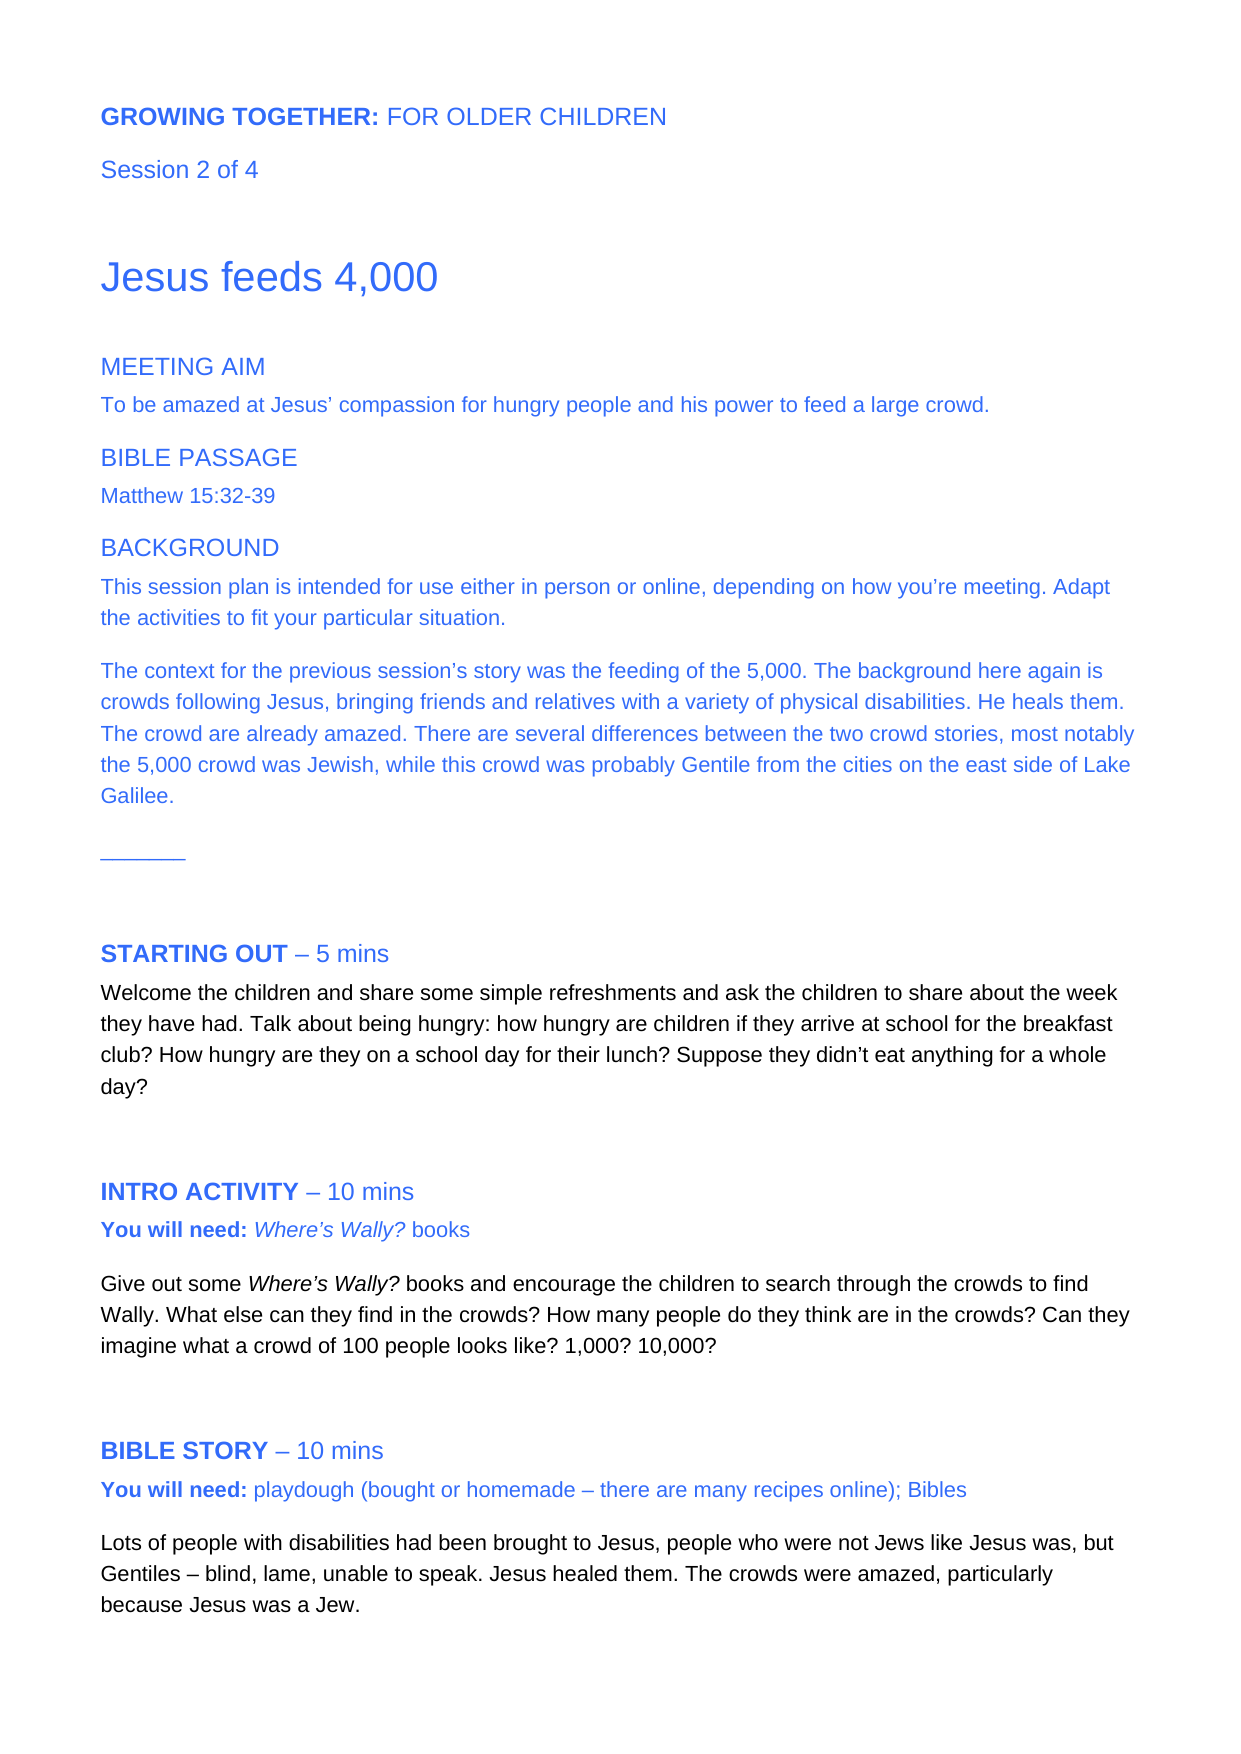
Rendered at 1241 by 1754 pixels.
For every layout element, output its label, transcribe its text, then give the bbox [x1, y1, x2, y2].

subtitle BACKGROUND [100, 532, 1140, 563]
text Welcome the children and share some simple refreshments and ask the children to share about the week they have had. Talk about being hungry: how hungry are children if they arrive at school for the breakfast club? How hungry are they on a school day for their lunch? Suppose they didn’t eat anything for a whole day? [100, 975, 1140, 1100]
subtitle Jesus feeds 4,000 [100, 266, 1140, 297]
subtitle BIBLE STORY – 10 mins [100, 1435, 1140, 1466]
text _______ [100, 832, 1140, 863]
text Give out some Where’s Wally? books and encourage the children to search through the crowds to find Wally. What else can they find in the crowds? How many people do they think are in the crowds? Can they imagine what a crowd of 100 people looks like? 1,000? 10,000? [100, 1266, 1140, 1360]
subtitle STARTING OUT – 5 mins [100, 938, 1140, 969]
text Session 2 of 4 [100, 153, 1140, 185]
subtitle INTRO ACTIVITY – 10 mins [100, 1175, 1140, 1207]
text The context for the previous session’s story was the feeding of the 5,000. The background here again is crowds following Jesus, bringing friends and relatives with a variety of physical disabilities. He heals them. The crowd are already amazed. There are several differences between the two crowd stories, most notably the 5,000 crowd was Jewish, while this crowd was probably Gentile from the cities on the east side of Lake Galilee. [100, 653, 1140, 810]
text GROWING TOGETHER: FOR OLDER CHILDREN [100, 100, 1140, 132]
text You will need: Where’s Wally? books [100, 1213, 1140, 1244]
text You will need: playdough (bought or homemade – there are many recipes online); Bibles [100, 1472, 1140, 1503]
text Matthew 15:32-39 [100, 478, 1140, 510]
text Lots of people with disabilities had been brought to Jesus, people who were not Jews like Jesus was, but Gentiles – blind, lame, unable to speak. Jesus healed them. The crowds were amazed, particularly because Jesus was a Jew. [100, 1525, 1140, 1619]
subtitle BIBLE PASSAGE [100, 441, 1140, 472]
text This session plan is intended for use either in person or online, depending on how you’re meeting. Adapt the activities to fit your particular situation. [100, 569, 1140, 632]
text To be amazed at Jesus’ compassion for hungry people and his power to feed a large crowd. [100, 388, 1140, 419]
subtitle MEETING AIM [100, 350, 1140, 382]
